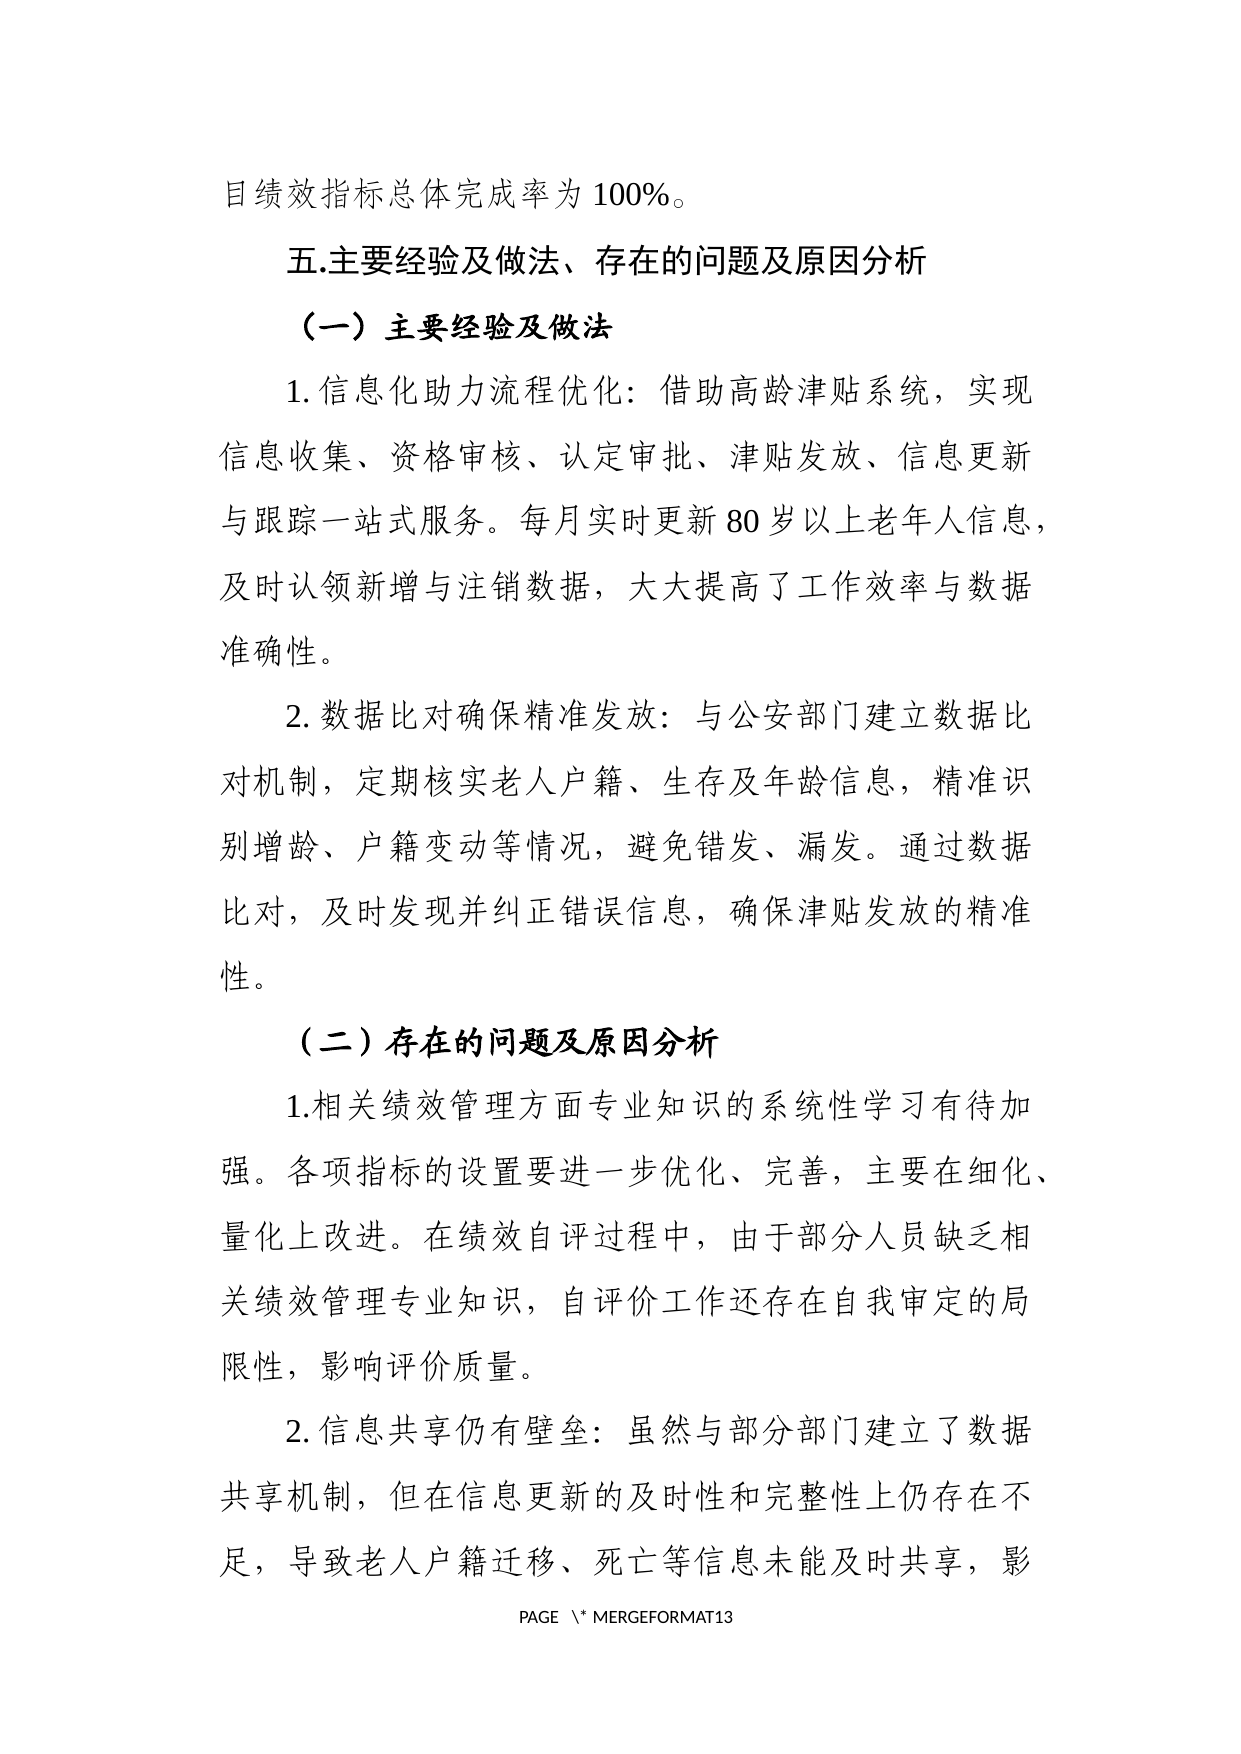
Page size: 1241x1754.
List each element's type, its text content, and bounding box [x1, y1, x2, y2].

text 1.相关绩效管理方面专业知识的系统性学习有待加强。各项指标的设置要进一步优化、完善，主要在细化、量化上改进。在绩效自评过程中，由于部分人员缺乏相关绩效管理专业知识，自评价工作还存在自我审定的局限性，影响评价质量。 [218, 1072, 1033, 1397]
text 1. 信息化助力流程优化：借助高龄津贴系统，实现信息收集、资格审核、认定审批、津贴发放、信息更新与跟踪一站式服务。每月实时更新80岁以上老年人信息，及时认领新增与注销数据，大大提高了工作效率与数据准确性。 [218, 357, 1033, 682]
text 2. 数据比对确保精准发放：与公安部门建立数据比对机制，定期核实老人户籍、生存及年龄信息，精准识别增龄、户籍变动等情况，避免错发、漏发。通过数据比对，及时发现并纠正错误信息，确保津贴发放的精准性。 [218, 682, 1033, 1007]
text （一）主要经验及做法 [218, 292, 1033, 357]
text 五.主要经验及做法、存在的问题及原因分析 [218, 227, 1033, 292]
list 存在的问题及原因分析 [218, 1007, 1033, 1072]
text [218, 162, 1033, 227]
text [218, 1397, 1033, 1592]
